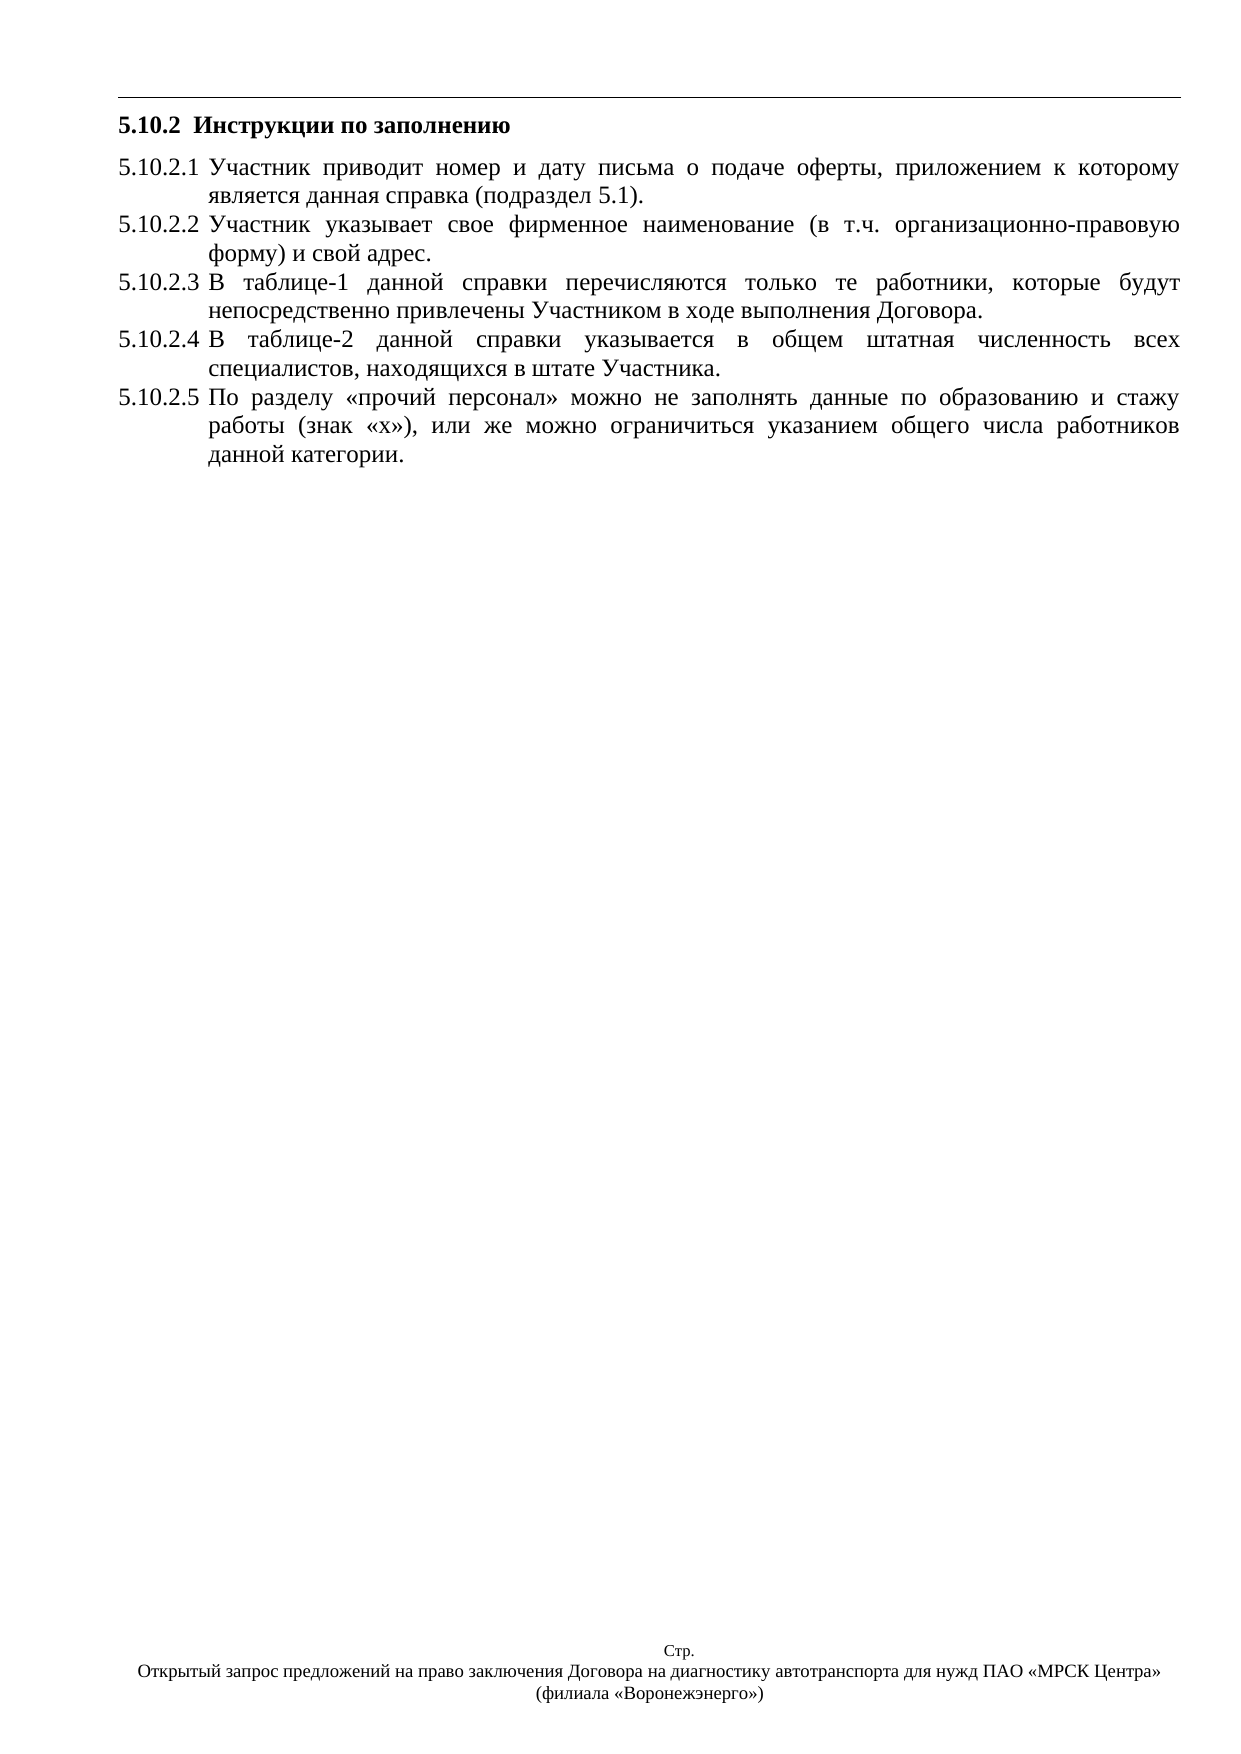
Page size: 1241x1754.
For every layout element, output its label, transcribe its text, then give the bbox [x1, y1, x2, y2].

subtitle Инструкции по заполнению [118, 111, 1181, 139]
list Участник приводит номер и дату письма о подаче оферты, приложением к которому является данная справка (подраздел 5.1). [118, 152, 1181, 209]
list По разделу «прочий персонал» можно не заполнять данные по образованию и стажу работы (знак «х»), или же можно ограничиться указанием общего числа работников данной категории. [118, 382, 1181, 468]
list В таблице-1 данной справки перечисляются только те работники, которые будут непосредственно привлечены Участником в ходе выполнения Договора. [118, 267, 1181, 324]
list Участник указывает свое фирменное наименование (в т.ч. организационно-правовую форму) и свой адрес. [118, 209, 1181, 267]
list В таблице-2 данной справки указывается в общем штатная численность всех специалистов, находящихся в штате Участника. [118, 324, 1181, 382]
